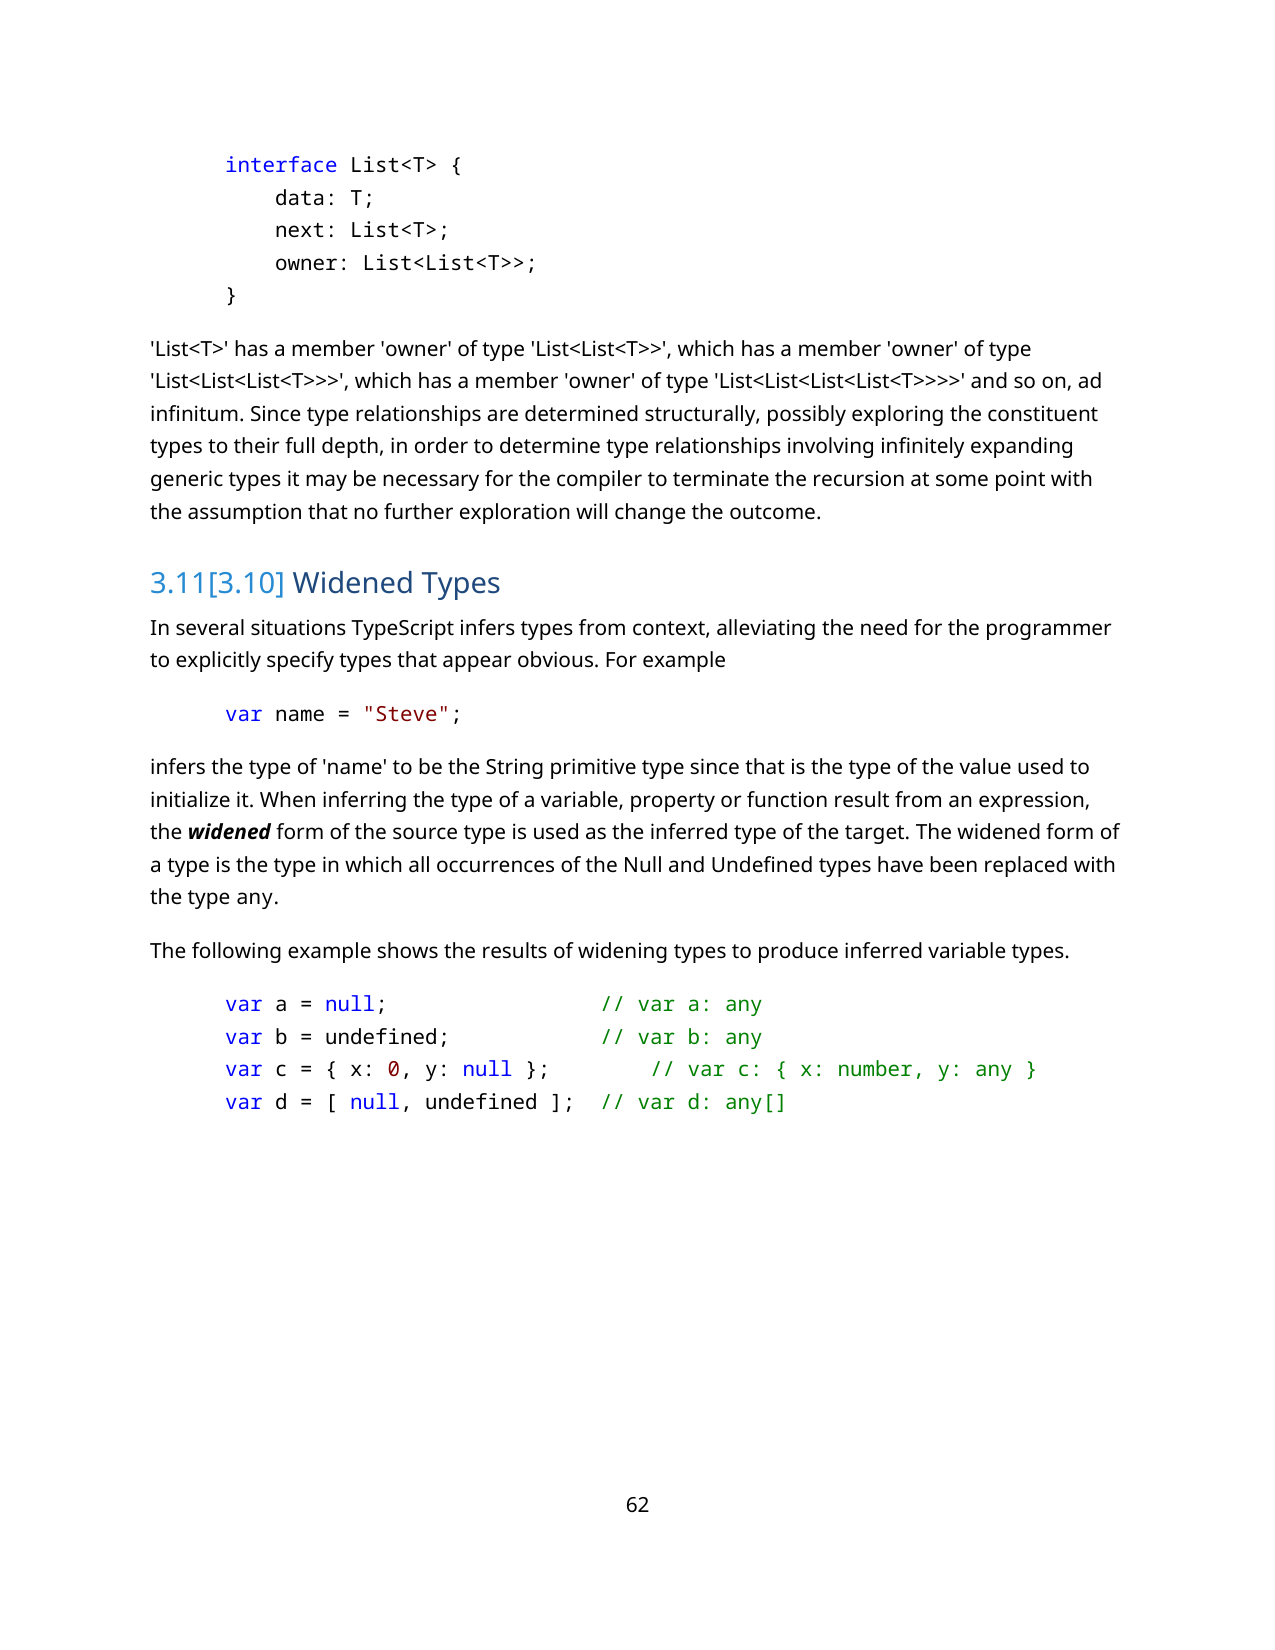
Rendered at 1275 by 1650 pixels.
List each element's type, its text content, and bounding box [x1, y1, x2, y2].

text 'List<T>' has a member 'owner' of type 'List<List<T>>', which has a member 'owner' of type 'List<List<List<T>>>', which has a member 'owner' of type 'List<List<List<List<T>>>>' and so on, ad infinitum. Since type relationships are determined structurally, possibly exploring the constituent types to their full depth, in order to determine type relationships involving infinitely expanding generic types it may be necessary for the compiler to terminate the recursion at some point with the assumption that no further exploration will change the outcome. [150, 334, 1125, 525]
text The following example shows the results of widening types to produce inferred variable types. [150, 936, 1125, 964]
text var name = "Steve"; [262, 699, 363, 727]
text var a = null; // var a: any var b = undefined; // var b: any var c = { x: 0, y: null }; // var c: { x: number, y: any } var d = [ null, undefined ]; // var d: any[] [225, 989, 1125, 1116]
text var name = "Steve"; [450, 699, 1125, 727]
text interface List<T> { data: T; next: List<T>; owner: List<List<T>>; } [225, 150, 1125, 309]
text In several situations TypeScript infers types from context, alleviating the need for the programmer to explicitly specify types that appear obvious. For example [150, 613, 1125, 674]
subtitle Widened Types [150, 563, 1125, 602]
text infers the type of 'name' to be the String primitive type since that is the type of the value used to initialize it. When inferring the type of a variable, property or function result from an expression, the widened form of the source type is used as the inferred type of the target. The widened form of a type is the type in which all occurrences of the Null and Undefined types have been replaced with the type any. [150, 752, 1125, 911]
